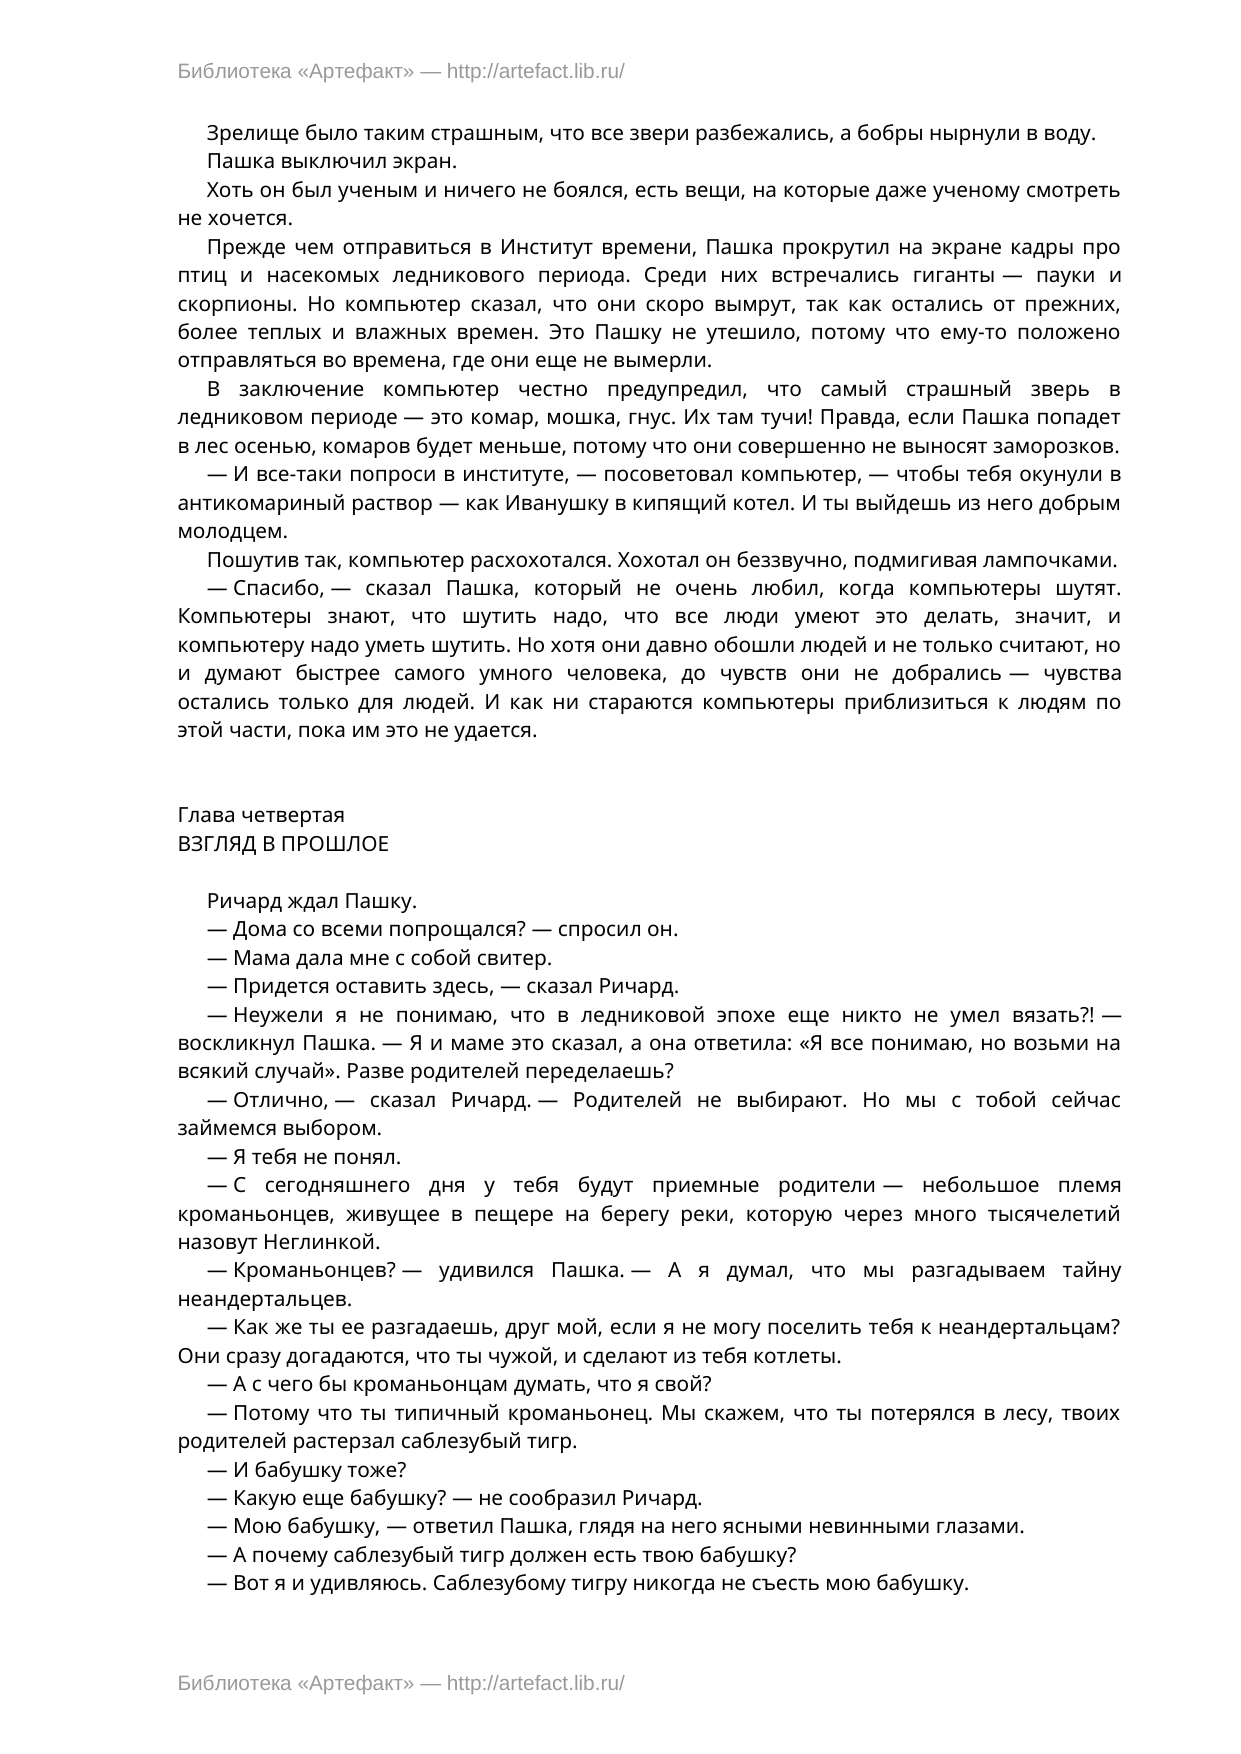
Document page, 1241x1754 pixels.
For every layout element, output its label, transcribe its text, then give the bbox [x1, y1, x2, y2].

text — Потому что ты типичный кроманьонец. Мы скажем, что ты потерялся в лесу, твоих родителей растерзал саблезубый тигр. [177, 1398, 1122, 1455]
text — Мама дала мне с собой свитер. [177, 943, 1122, 971]
text — А почему саблезубый тигр должен есть твою бабушку? [177, 1540, 1122, 1568]
text Пошутив так, компьютер расхохотался. Хохотал он беззвучно, подмигивая лампочками. [177, 545, 1122, 573]
text — А с чего бы кроманьонцам думать, что я свой? [177, 1369, 1122, 1398]
text — И бабушку тоже? [177, 1455, 1122, 1483]
text — Кроманьонцев? — удивился Пашка. — А я думал, что мы разгадываем тайну неандертальцев. [177, 1256, 1122, 1312]
subtitle Глава четвертая [177, 801, 1122, 829]
subtitle ВЗГЛЯД В ПРОШЛОЕ [177, 829, 1122, 857]
text — С сегодняшнего дня у тебя будут приемные родители — небольшое племя кроманьонцев, живущее в пещере на берегу реки, которую через много тысячелетий назовут Неглинкой. [177, 1170, 1122, 1256]
text — Мою бабушку, — ответил Пашка, глядя на него ясными невинными глазами. [177, 1512, 1122, 1540]
text — Спасибо, — сказал Пашка, который не очень любил, когда компьютеры шутят. Компьютеры знают, что шутить надо, что все люди умеют это делать, значит, и компьютеру надо уметь шутить. Но хотя они давно обошли людей и не только считают, но и думают быстрее самого умного человека, до чувств они не добрались — чувства остались только для людей. И как ни стараются компьютеры приблизиться к людям по этой части, пока им это не удается. [177, 573, 1122, 744]
text — Как же ты ее разгадаешь, друг мой, если я не могу поселить тебя к неандертальцам? Они сразу догадаются, что ты чужой, и сделают из тебя котлеты. [177, 1312, 1122, 1369]
text — Дома со всеми попрощался? — спросил он. [177, 914, 1122, 943]
text Пашка выключил экран. [177, 147, 1122, 175]
text — Неужели я не понимаю, что в ледниковой эпохе еще никто не умел вязать?! — воскликнул Пашка. — Я и маме это сказал, а она ответила: «Я все понимаю, но возьми на всякий случай». Разве родителей переделаешь? [177, 1000, 1122, 1085]
text — Я тебя не понял. [177, 1142, 1122, 1170]
text — Придется оставить здесь, — сказал Ричард. [177, 971, 1122, 1000]
text — Вот я и удивляюсь. Саблезубому тигру никогда не съесть мою бабушку. [177, 1568, 1122, 1597]
text — Отлично, — сказал Ричард. — Родителей не выбирают. Но мы с тобой сейчас займемся выбором. [177, 1085, 1122, 1142]
text В заключение компьютер честно предупредил, что самый страшный зверь в ледниковом периоде — это комар, мошка, гнус. Их там тучи! Правда, если Пашка попадет в лес осенью, комаров будет меньше, потому что они совершенно не выносят заморозков. [177, 374, 1122, 459]
text Ричард ждал Пашку. [177, 886, 1122, 914]
text Прежде чем отправиться в Институт времени, Пашка прокрутил на экране кадры про птиц и насекомых ледникового периода. Среди них встречались гиганты — пауки и скорпионы. Но компьютер сказал, что они скоро вымрут, так как остались от прежних, более теплых и влажных времен. Это Пашку не утешило, потому что ему-то положено отправляться во времена, где они еще не вымерли. [177, 232, 1122, 374]
text — Какую еще бабушку? — не сообразил Ричард. [177, 1483, 1122, 1512]
text Хоть он был ученым и ничего не боялся, есть вещи, на которые даже ученому смотреть не хочется. [177, 175, 1122, 232]
text Зрелище было таким страшным, что все звери разбежались, а бобры нырнули в воду. [177, 118, 1122, 147]
text — И все-таки попроси в институте, — посоветовал компьютер, — чтобы тебя окунули в антикомариный раствор — как Иванушку в кипящий котел. И ты выйдешь из него добрым молодцем. [177, 459, 1122, 545]
